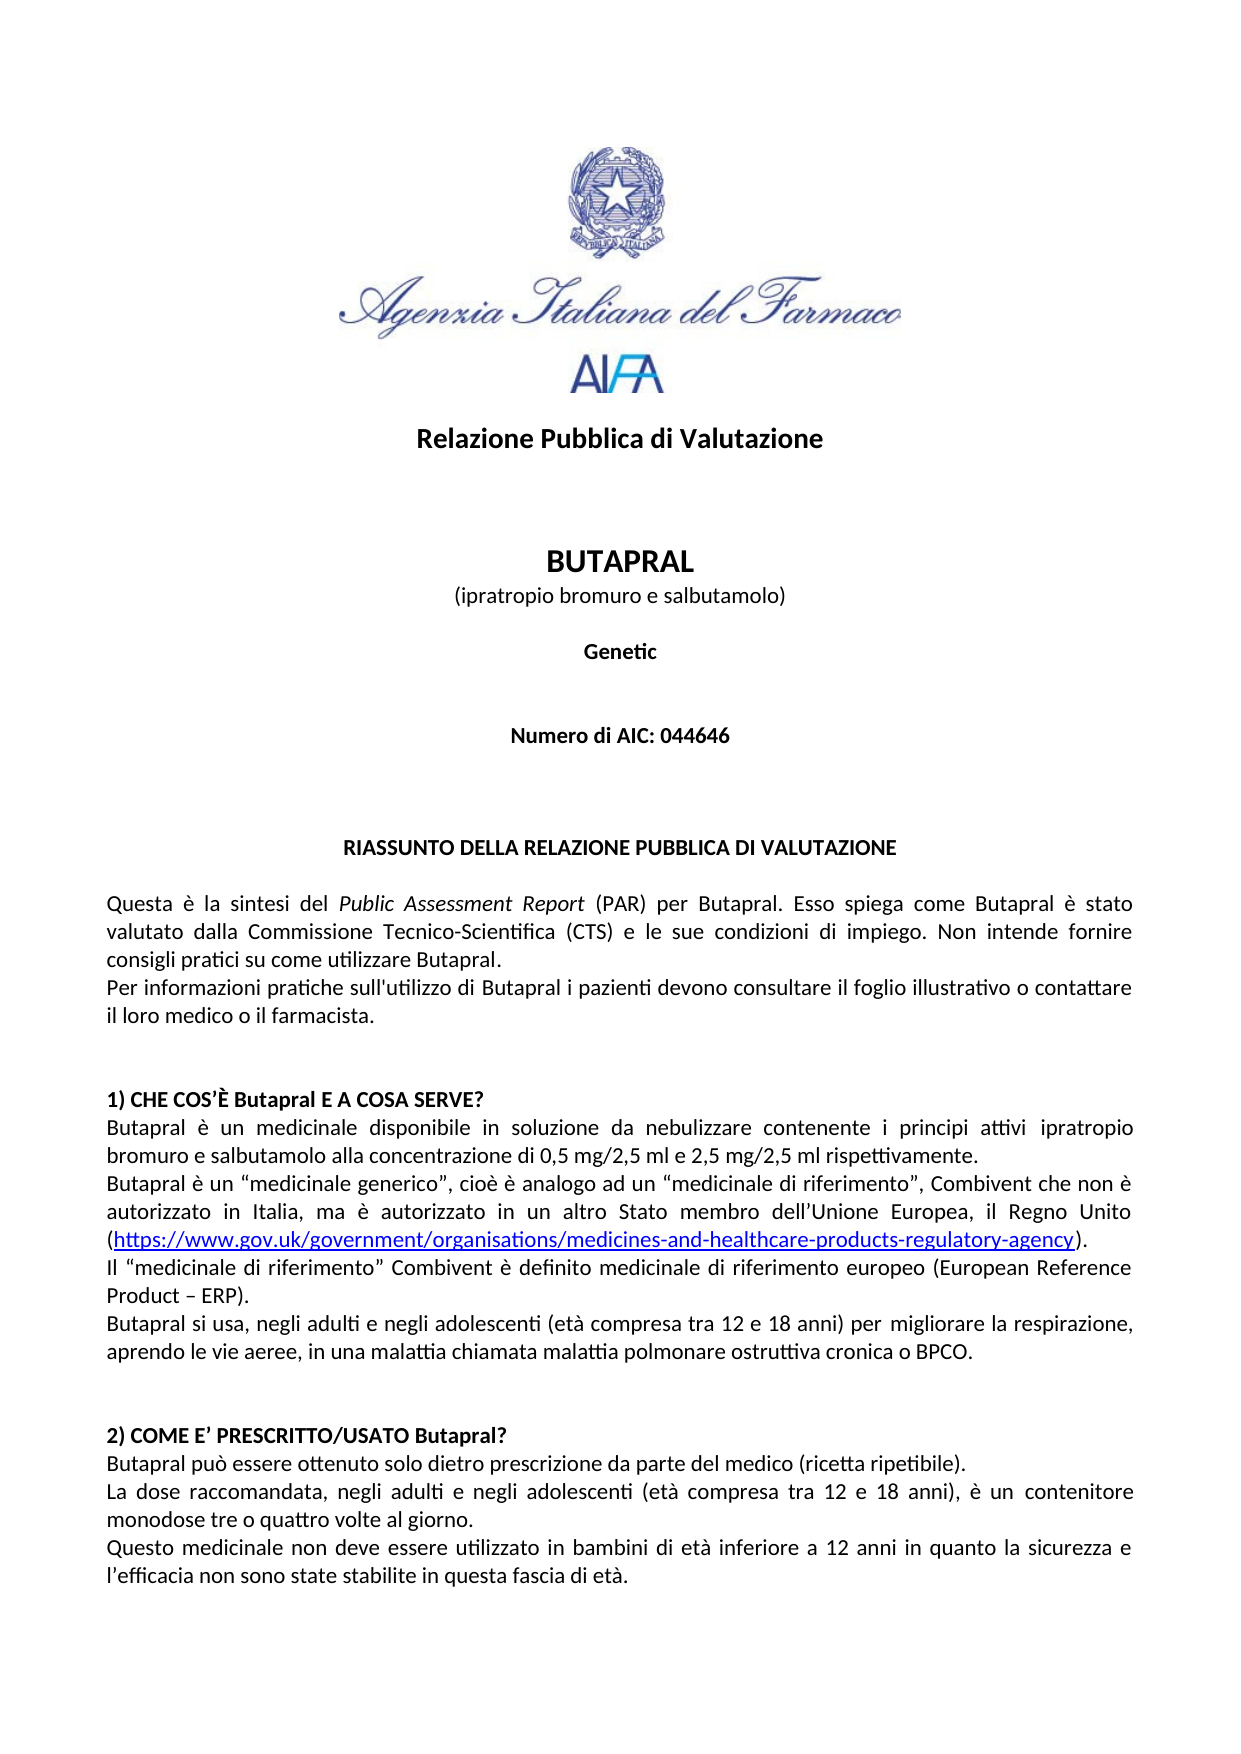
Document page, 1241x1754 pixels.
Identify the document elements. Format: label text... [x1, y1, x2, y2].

text Butapral può essere ottenuto solo dietro prescrizione da parte del medico (ricetta ripetibile). [106, 1449, 1134, 1477]
text Butapral è un medicinale disponibile in soluzione da nebulizzare contenente i principi attivi ipratropio bromuro e salbutamolo alla concentrazione di 0,5 mg/2,5 ml e 2,5 mg/2,5 ml rispettivamente. [106, 1113, 1134, 1169]
text La dose raccomandata, negli adulti e negli adolescenti (età compresa tra 12 e 18 anni), è un contenitore monodose tre o quattro volte al giorno. [106, 1477, 1134, 1533]
text Per informazioni pratiche sull'utilizzo di Butapral i pazienti devono consultare il foglio illustrativo o contattare il loro medico o il farmacista. [106, 973, 1134, 1029]
text Butapral si usa, negli adulti e negli adolescenti (età compresa tra 12 e 18 anni) per migliorare la respirazione, aprendo le vie aeree, in una malattia chiamata malattia polmonare ostruttiva cronica o BPCO. [106, 1309, 1134, 1365]
text RIASSUNTO DELLA RELAZIONE PUBBLICA DI VALUTAZIONE [106, 833, 1134, 861]
text 1) CHE COS’È Butapral E A COSA SERVE? [106, 1085, 1134, 1113]
text Il “medicinale di riferimento” Combivent è definito medicinale di riferimento europeo (European Reference Product – ERP). [106, 1253, 1134, 1309]
text Questo medicinale non deve essere utilizzato in bambini di età inferiore a 12 anni in quanto la sicurezza e l’efficacia non sono state stabilite in questa fascia di età. [106, 1533, 1134, 1589]
text Genetic [106, 637, 1134, 665]
text (ipratropio bromuro e salbutamolo) [106, 581, 1134, 609]
text Questa è la sintesi del Public Assessment Report (PAR) per Butapral. Esso spiega come Butapral è stato valutato dalla Commissione Tecnico-Scientifica (CTS) e le sue condizioni di impiego. Non intende fornire consigli pratici su come utilizzare Butapral. [106, 889, 1134, 973]
text Relazione Pubblica di Valutazione [106, 420, 1134, 456]
text 2) COME E’ PRESCRITTO/USATO Butapral? [106, 1421, 1134, 1449]
text BUTAPRAL [106, 540, 1134, 581]
text Butapral è un “medicinale generico”, cioè è analogo ad un “medicinale di riferimento”, Combivent che non è autorizzato in Italia, ma è autorizzato in un altro Stato membro dell’Unione Europea, il Regno Unito (https://www.gov.uk/government/organisations/medicines-and-healthcare-products-regulatory-agency). [106, 1169, 1134, 1253]
text Numero di AIC: 044646 [106, 721, 1134, 749]
